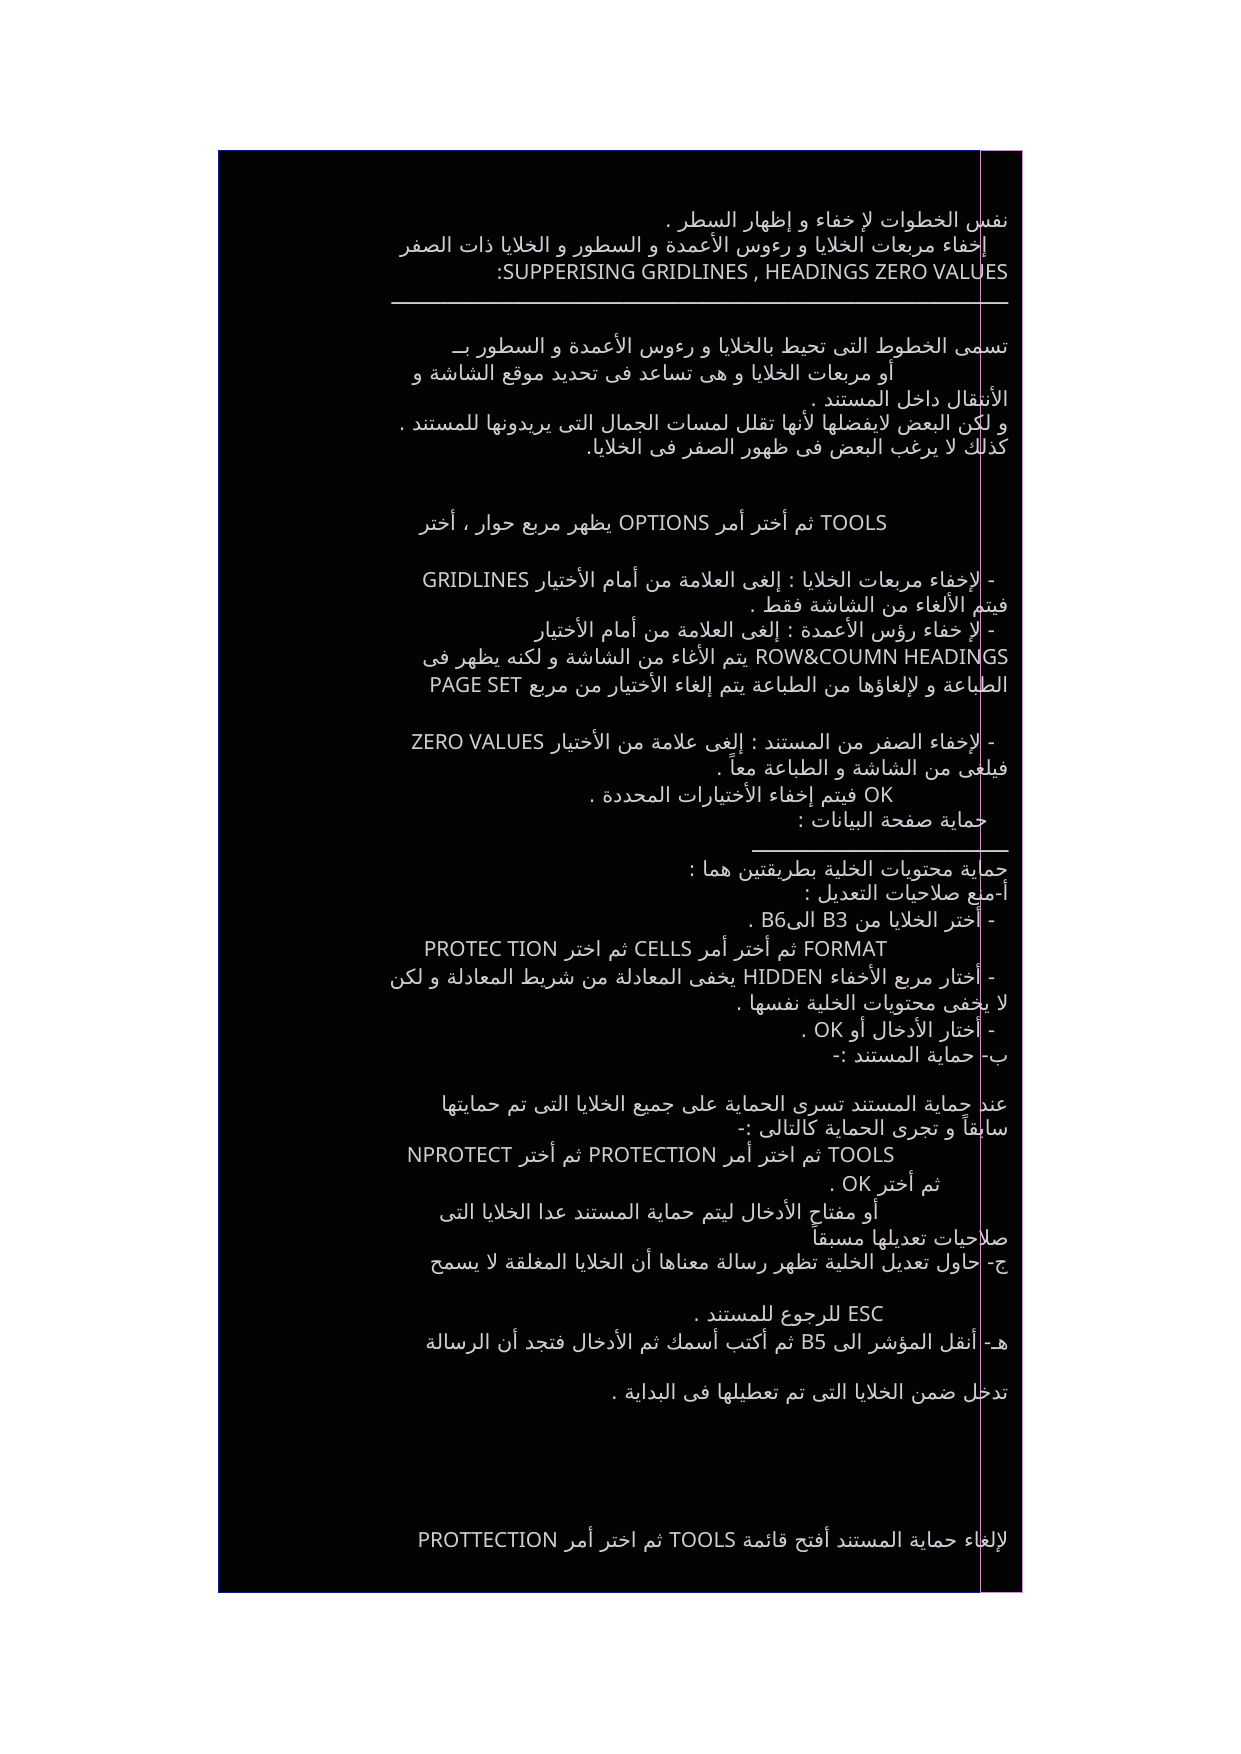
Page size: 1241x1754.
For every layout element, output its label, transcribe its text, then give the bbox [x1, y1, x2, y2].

table_header [981, 151, 1022, 1592]
table_header دورة اكسيل [219, 151, 980, 1592]
